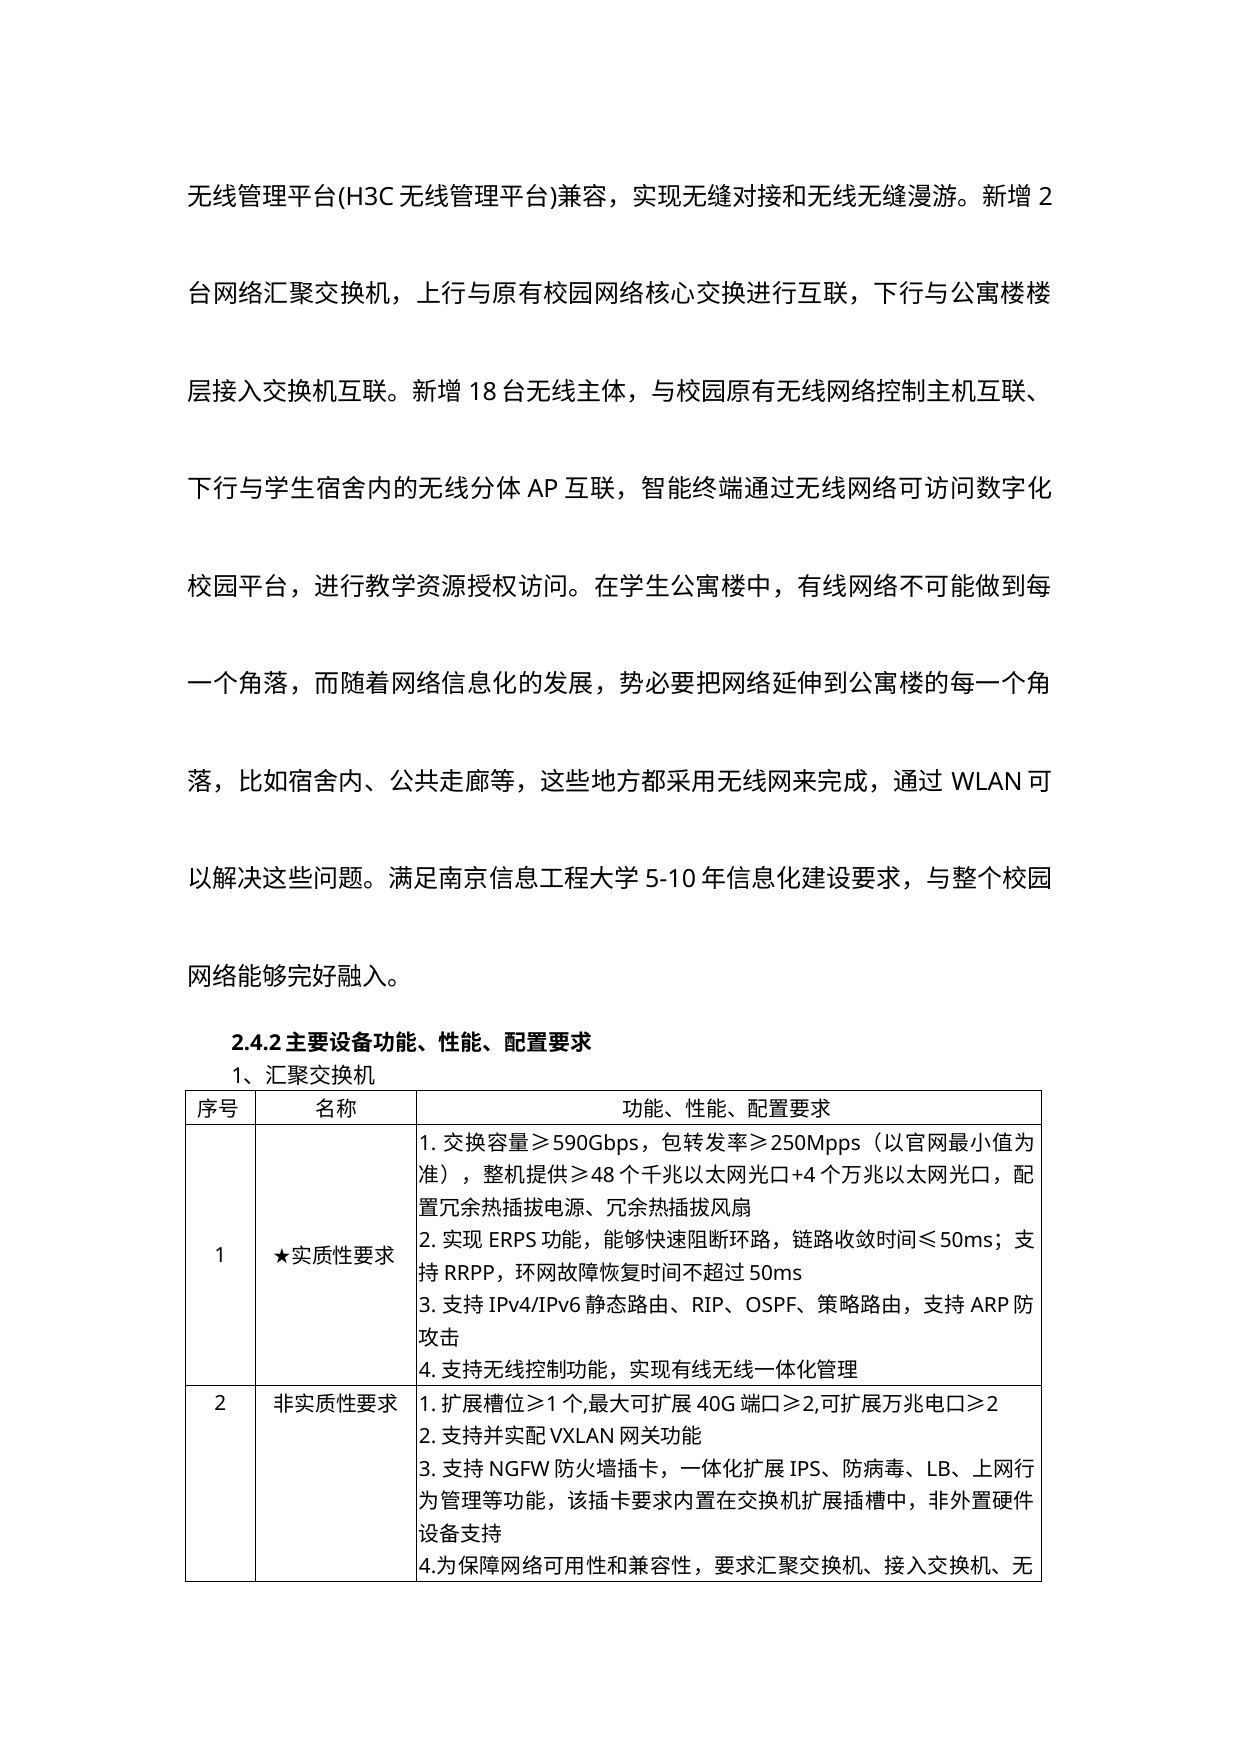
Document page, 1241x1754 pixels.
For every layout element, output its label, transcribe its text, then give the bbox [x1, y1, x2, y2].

text 1、汇聚交换机 [187, 1058, 1053, 1090]
table_header 功能、性能、配置要求 [417, 1091, 1041, 1124]
table_cell 1 [186, 1125, 255, 1385]
table_cell 非实质性要求 [256, 1386, 416, 1581]
table_header 名称 [256, 1091, 416, 1124]
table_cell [417, 1386, 1041, 1581]
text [187, 162, 1053, 1007]
table_header 序号 [186, 1091, 255, 1124]
text 2.4.2主要设备功能、性能、配置要求 [187, 1025, 1053, 1058]
table_cell 2 [186, 1386, 255, 1581]
table_cell 1. 交换容量≥590Gbps，包转发率≥250Mpps（以官网最小值为准），整机提供≥48个千兆以太网光口+4个万兆以太网光口，配置冗余热插拔电源、冗余热插拔风扇 2. 实现ERPS功能，能够快速阻断环路，链路收敛时间≤50ms；支持RRPP，环网故障恢复时间不超过50ms 3. 支持IPv4/IPv6静态路由、RIP、OSPF、策略路由，支持ARP防攻击 4. 支持无线控制功能，实现有线无线一体化管理 [417, 1125, 1041, 1385]
table_cell ★实质性要求 [256, 1125, 416, 1385]
